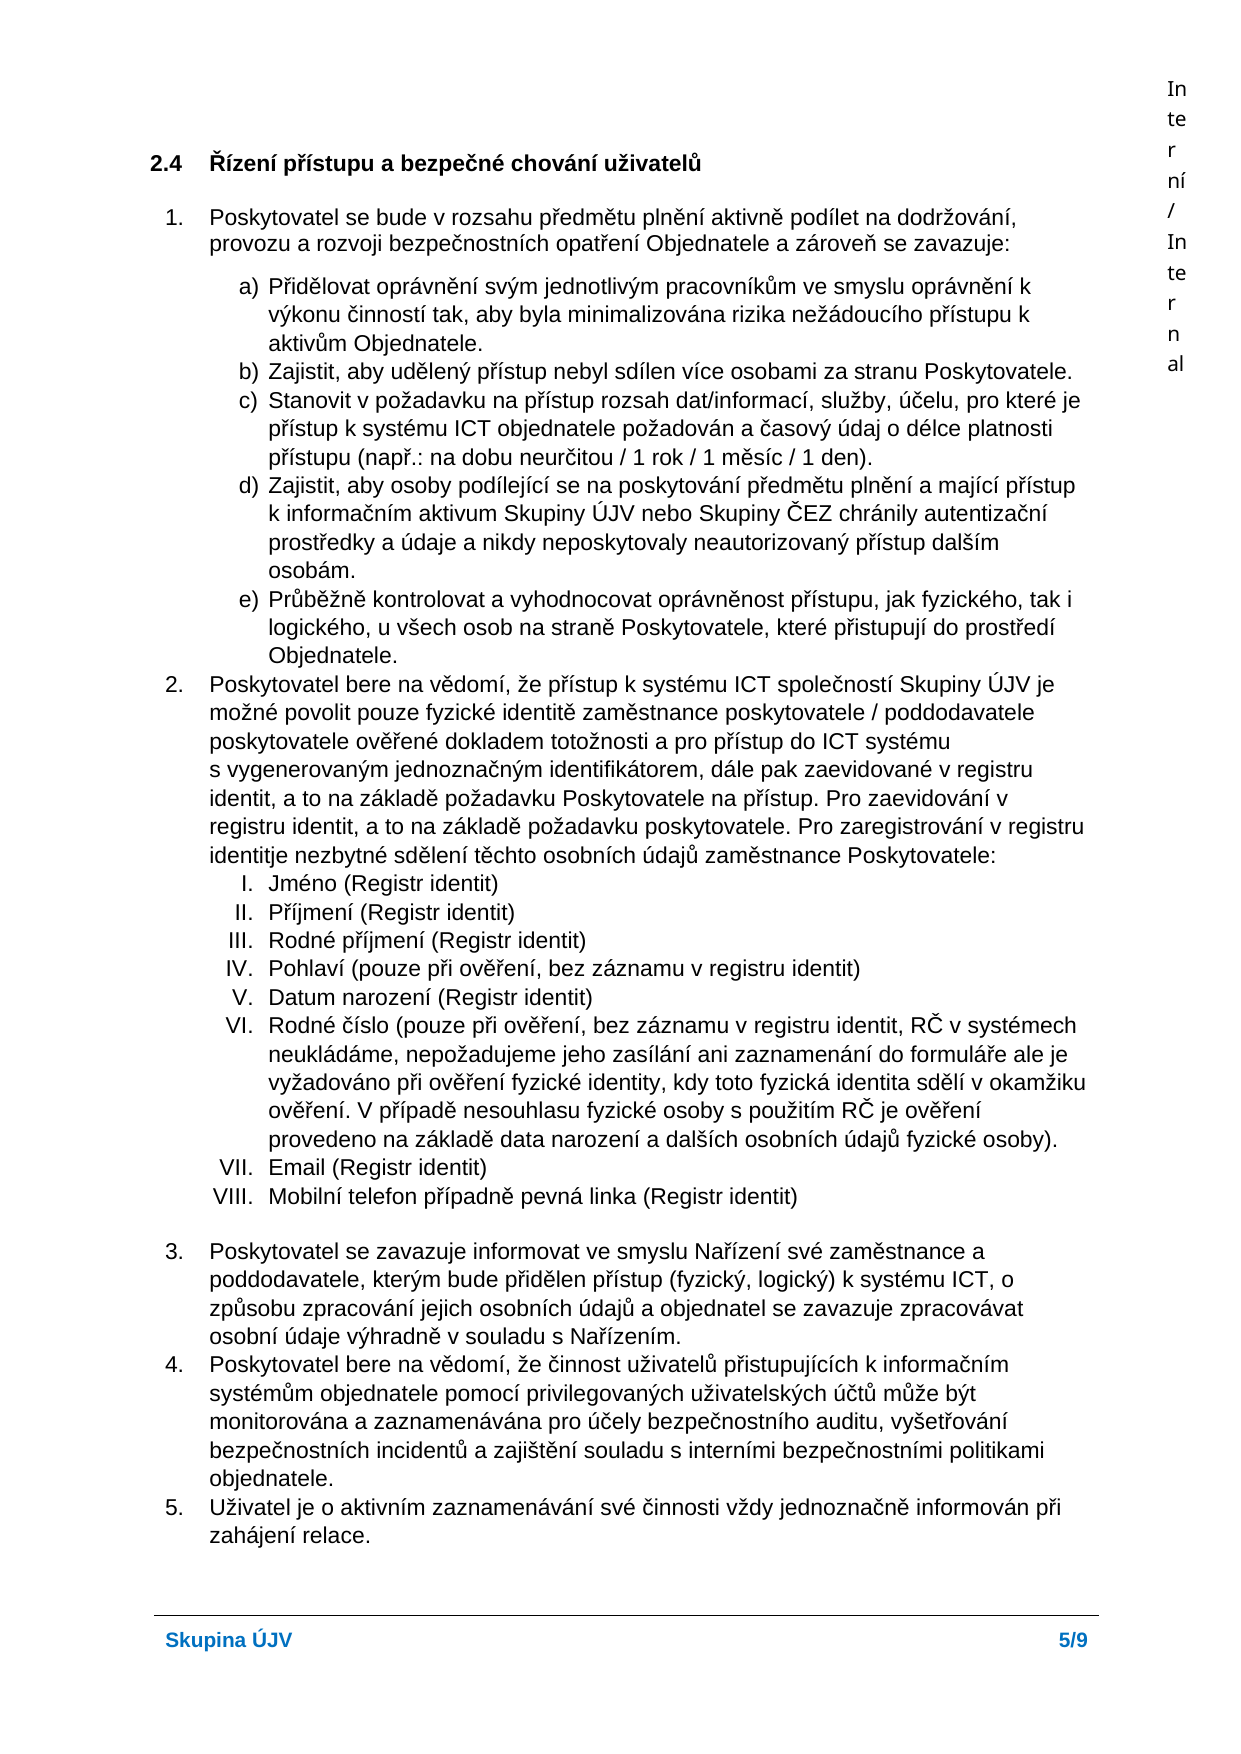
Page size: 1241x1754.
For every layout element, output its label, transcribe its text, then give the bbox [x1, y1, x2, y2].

list Poskytovatel bere na vědomí, že činnost uživatelů přistupujících k informačním systémům objednatele pomocí privilegovaných uživatelských účtů může být monitorována a zaznamenávána pro účely bezpečnostního auditu, vyšetřování bezpečnostních incidentů a zajištění souladu s interními bezpečnostními politikami objednatele. [165, 1351, 1090, 1491]
subtitle 2.4 Řízení přístupu a bezpečné chování uživatelů [150, 150, 1090, 176]
list Mobilní telefon případně pevná linka (Registr identit) [253, 1183, 1090, 1209]
list Přidělovat oprávnění svým jednotlivým pracovníkům ve smyslu oprávnění k výkonu činností tak, aby byla minimalizována rizika nežádoucího přístupu k aktivům Objednatele. [239, 273, 1090, 356]
list Průběžně kontrolovat a vyhodnocovat oprávněnost přístupu, jak fyzického, tak i logického, u všech osob na straně Poskytovatele, které přistupují do prostředí Objednatele. [239, 586, 1090, 669]
list Stanovit v požadavku na přístup rozsah dat/informací, služby, účelu, pro které je přístup k systému ICT objednatele požadován a časový údaj o délce platnosti přístupu (např.: na dobu neurčitou / 1 rok / 1 měsíc / 1 den). [239, 387, 1090, 470]
list Jméno (Registr identit) [253, 870, 1090, 896]
list Příjmení (Registr identit) [253, 898, 1090, 925]
list Poskytovatel bere na vědomí, že přístup k systému ICT společností Skupiny ÚJV je možné povolit pouze fyzické identitě zaměstnance poskytovatele / poddodavatele poskytovatele ověřené dokladem totožnosti a pro přístup do ICT systému s vygenerovaným jednoznačným identifikátorem, dále pak zaevidované v registru identit, a to na základě požadavku Poskytovatele na přístup. Pro zaevidování v registru identit, a to na základě požadavku poskytovatele. Pro zaregistrování v registru identitje nezbytné sdělení těchto osobních údajů zaměstnance Poskytovatele: [165, 671, 1090, 868]
list Rodné číslo (pouze při ověření, bez záznamu v registru identit, RČ v systémech neukládáme, nepožadujeme jeho zasílání ani zaznamenání do formuláře ale je vyžadováno při ověření fyzické identity, kdy toto fyzická identita sdělí v okamžiku ověření. V případě nesouhlasu fyzické osoby s použitím RČ je ověření provedeno na základě data narození a dalších osobních údajů fyzické osoby). [253, 1012, 1090, 1152]
list Zajistit, aby osoby podílející se na poskytování předmětu plnění a mající přístup k informačním aktivum Skupiny ÚJV nebo Skupiny ČEZ chránily autentizační prostředky a údaje a nikdy neposkytovaly neautorizovaný přístup dalším osobám. [239, 472, 1090, 583]
list Uživatel je o aktivním zaznamenávání své činnosti vždy jednoznačně informován při zahájení relace. [165, 1493, 1090, 1548]
list Pohlaví (pouze při ověření, bez záznamu v registru identit) [253, 955, 1090, 982]
list Datum narození (Registr identit) [253, 984, 1090, 1010]
list Rodné příjmení (Registr identit) [253, 927, 1090, 953]
list Email (Registr identit) [253, 1154, 1090, 1181]
list Zajistit, aby udělený přístup nebyl sdílen více osobami za stranu Poskytovatele. [239, 358, 1090, 384]
list Poskytovatel se zavazuje informovat ve smyslu Nařízení své zaměstnance a poddodavatele, kterým bude přidělen přístup (fyzický, logický) k systému ICT, o způsobu zpracování jejich osobních údajů a objednatel se zavazuje zpracovávat osobní údaje výhradně v souladu s Nařízením. [165, 1238, 1090, 1349]
